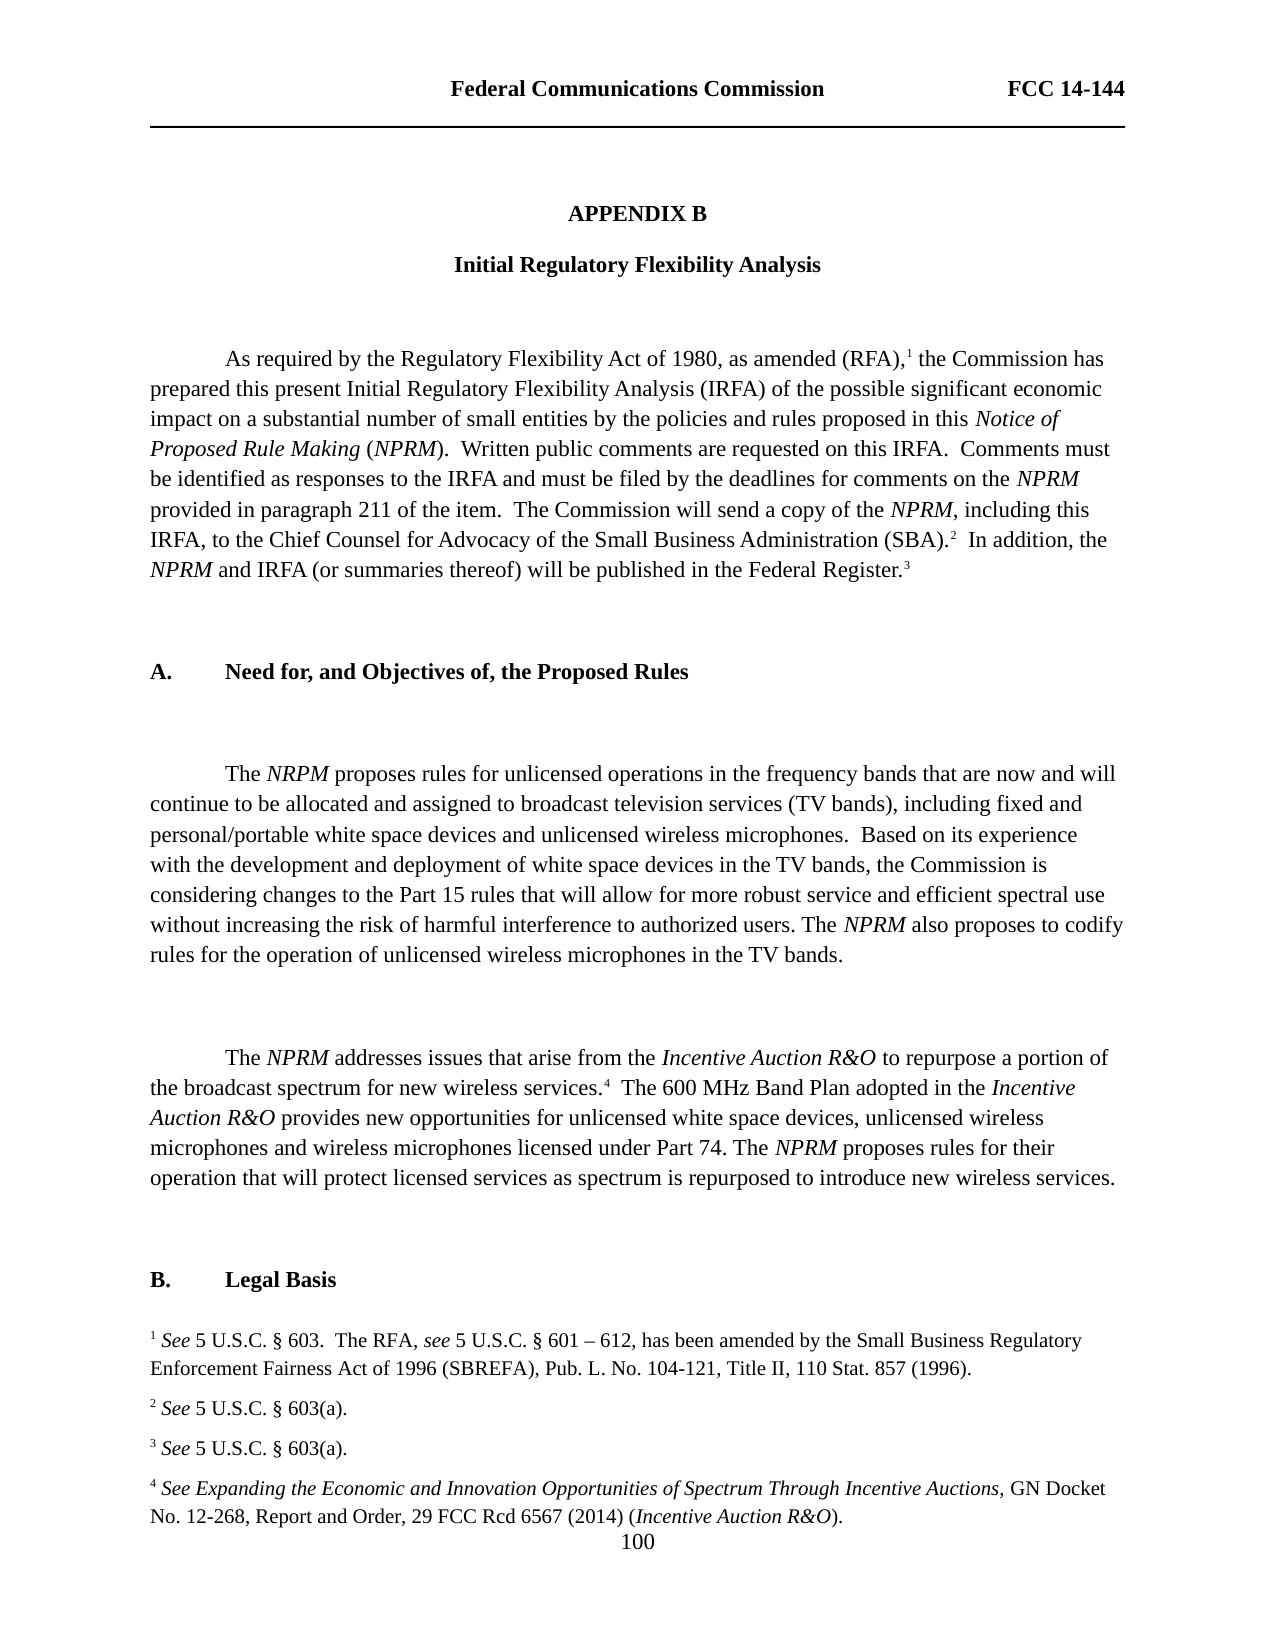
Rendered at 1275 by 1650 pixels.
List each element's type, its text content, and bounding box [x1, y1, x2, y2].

text As required by the Regulatory Flexibility Act of 1980, as amended (RFA), the Commission has prepared this present Initial Regulatory Flexibility Analysis (IRFA) of the possible significant economic impact on a substantial number of small entities by the policies and rules proposed in this Notice of Proposed Rule Making (NPRM). Written public comments are requested on this IRFA. Comments must be identified as responses to the IRFA and must be filed by the deadlines for comments on the NPRM provided in paragraph 211 of the item. The Commission will send a copy of the NPRM, including this IRFA, to the Chief Counsel for Advocacy of the Small Business Administration (SBA). In addition, the NPRM and IRFA (or summaries thereof) will be published in the Federal Register. [150, 344, 1125, 582]
text Initial Regulatory Flexibility Analysis [150, 251, 1125, 277]
text APPENDIX B [150, 200, 1125, 226]
text B. Legal Basis [150, 1266, 1125, 1293]
text A. Need for, and Objectives of, the Proposed Rules [150, 658, 1125, 684]
text The NRPM proposes rules for unlicensed operations in the frequency bands that are now and will continue to be allocated and assigned to broadcast television services (TV bands), including fixed and personal/portable white space devices and unlicensed wireless microphones. Based on its experience with the development and deployment of white space devices in the TV bands, the Commission is considering changes to the Part 15 rules that will allow for more robust service and efficient spectral use without increasing the risk of harmful interference to authorized users. The NPRM also proposes to codify rules for the operation of unlicensed wireless microphones in the TV bands. [150, 760, 1125, 968]
text The NPRM addresses issues that arise from the Incentive Auction R&O to repurpose a portion of the broadcast spectrum for new wireless services. The 600 MHz Band Plan adopted in the Incentive Auction R&O provides new opportunities for unlicensed white space devices, unlicensed wireless microphones and wireless microphones licensed under Part 74. The NPRM proposes rules for their operation that will protect licensed services as spectrum is repurposed to introduce new wireless services. [150, 1043, 1125, 1191]
